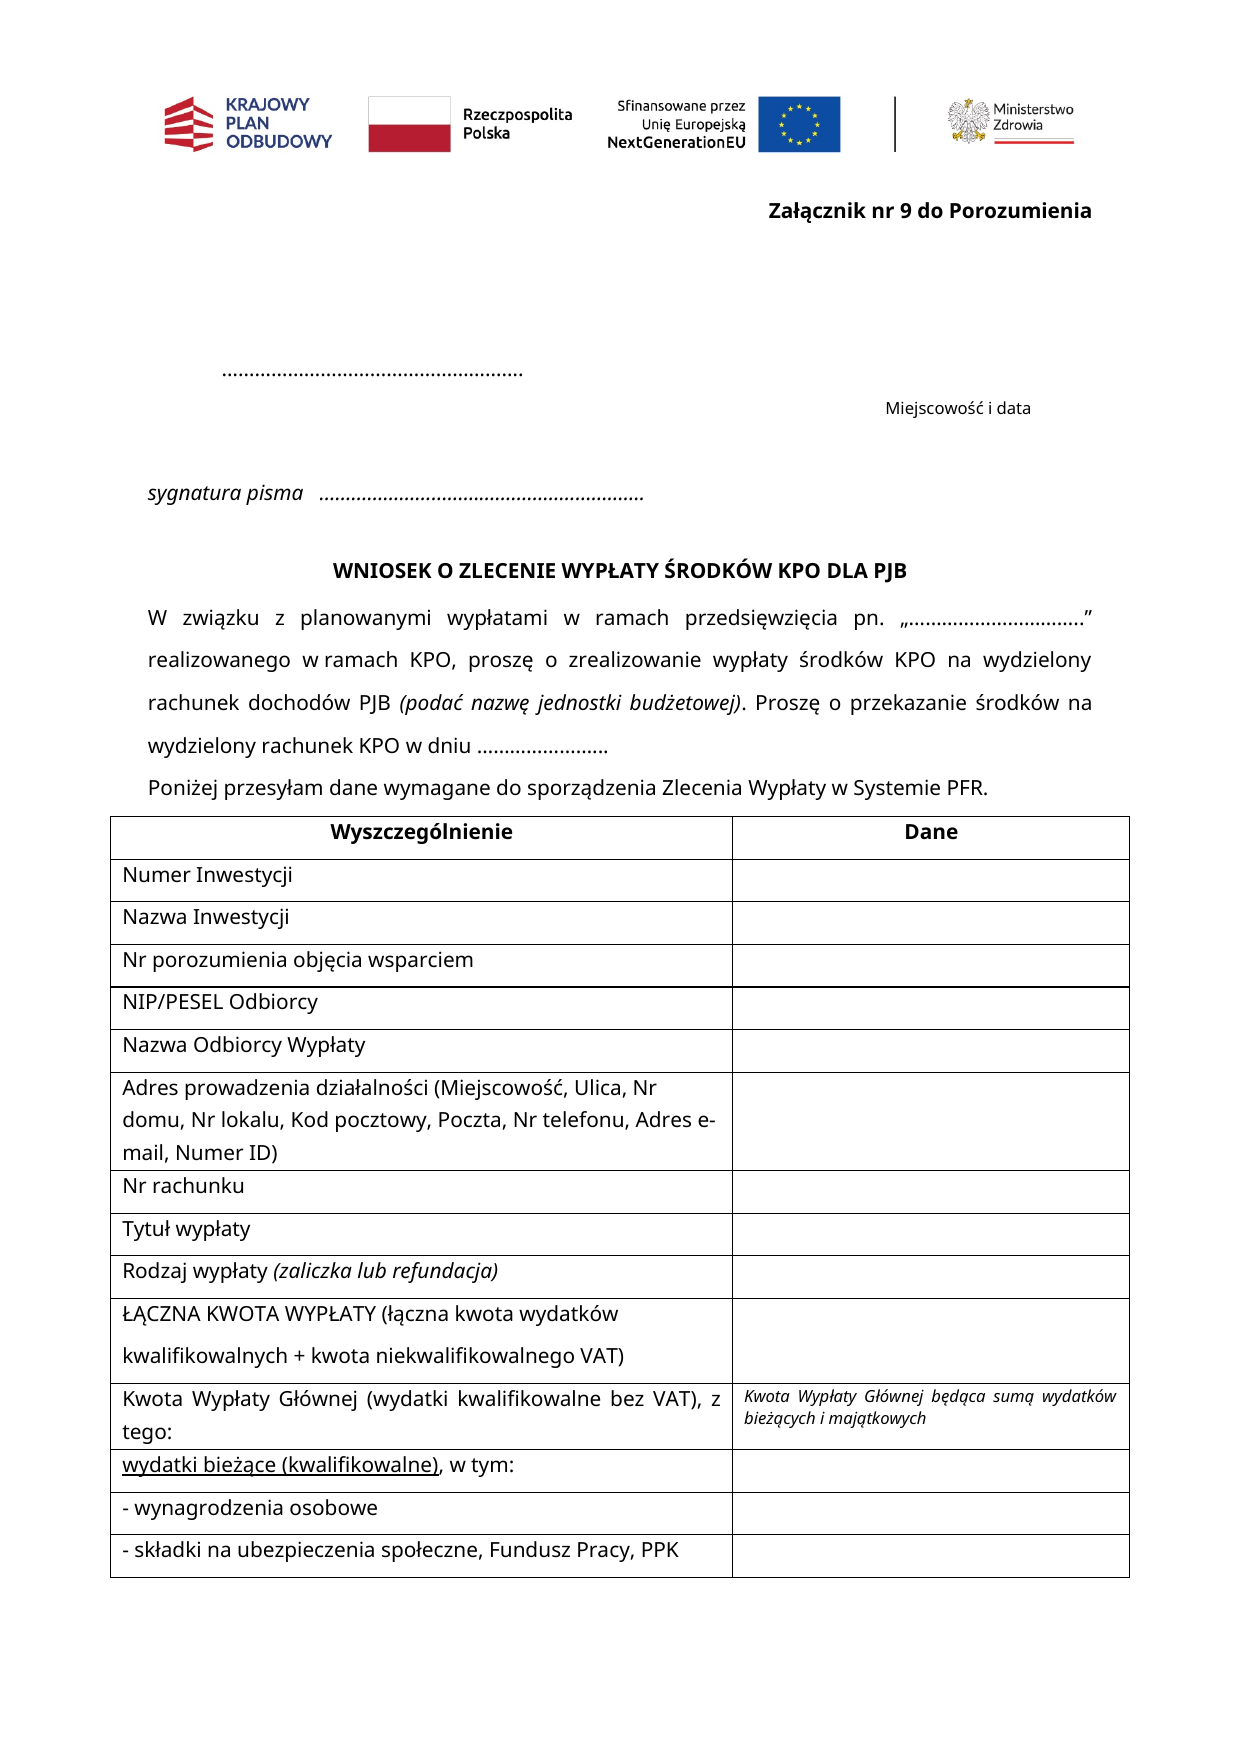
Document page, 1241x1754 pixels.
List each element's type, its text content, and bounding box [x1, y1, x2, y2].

text Poniżej przesyłam dane wymagane do sporządzenia Zlecenia Wypłaty w Systemie PFR. [148, 773, 1093, 802]
table_cell [733, 1299, 1129, 1383]
text WNIOSEK O ZLECENIE WYPŁATY ŚRODKÓW KPO DLA PJB [148, 556, 1093, 584]
table_cell [733, 1535, 1129, 1577]
picture [147, 73, 1093, 169]
table_cell [733, 1214, 1129, 1255]
table_cell [733, 1493, 1129, 1534]
table_cell [733, 1030, 1129, 1072]
table_cell - składki na ubezpieczenia społeczne, Fundusz Pracy, PPK [111, 1535, 732, 1577]
table_cell [733, 1171, 1129, 1213]
text Miejscowość i data [811, 397, 1093, 419]
table_cell Adres prowadzenia działalności (Miejscowość, Ulica, Nr domu, Nr lokalu, Kod pocztowy, Poczta, Nr telefonu, Adres e-mail, Numer ID) [111, 1073, 732, 1170]
table_header Dane [733, 817, 1129, 859]
text ………………………………………………. [148, 312, 1093, 383]
table_cell Nazwa Odbiorcy Wypłaty [111, 1030, 732, 1072]
table_cell Nr rachunku [111, 1171, 732, 1213]
table_cell NIP/PESEL Odbiorcy [111, 988, 732, 1029]
text W związku z planowanymi wypłatami w ramach przedsięwzięcia pn. „…………………………..” realizowanego w ramach KPO, proszę o zrealizowanie wypłaty środków KPO na wydzielony rachunek dochodów PJB (podać nazwę jednostki budżetowej). Proszę o przekazanie środków na wydzielony rachunek KPO w dniu …………………... [148, 603, 1093, 759]
table_cell Tytuł wypłaty [111, 1214, 732, 1255]
table_cell Kwota Wypłaty Głównej będąca sumą wydatków bieżących i majątkowych [733, 1384, 1129, 1449]
table_cell ŁĄCZNA KWOTA WYPŁATY (łączna kwota wydatków kwalifikowalnych + kwota niekwalifikowalnego VAT) [111, 1299, 732, 1383]
table_cell [733, 1450, 1129, 1492]
table_cell [733, 902, 1129, 944]
text Załącznik nr 9 do Porozumienia [148, 196, 1093, 225]
text sygnatura pisma ……………………………………………………. [148, 478, 1093, 507]
table_cell Numer Inwestycji [111, 860, 732, 901]
table_cell [733, 1256, 1129, 1298]
table_cell Rodzaj wypłaty (zaliczka lub refundacja) [111, 1256, 732, 1298]
table_header Wyszczególnienie [111, 817, 732, 859]
table_cell [733, 988, 1129, 1029]
table_cell Nr porozumienia objęcia wsparciem [111, 945, 732, 986]
table_cell Kwota Wypłaty Głównej (wydatki kwalifikowalne bez VAT), z tego: [111, 1384, 732, 1449]
table_cell [733, 860, 1129, 901]
table_cell [733, 945, 1129, 986]
table_cell Nazwa Inwestycji [111, 902, 732, 944]
table_cell wydatki bieżące (kwalifikowalne), w tym: [111, 1450, 732, 1492]
table_cell - wynagrodzenia osobowe [111, 1493, 732, 1534]
table_cell [733, 1073, 1129, 1170]
